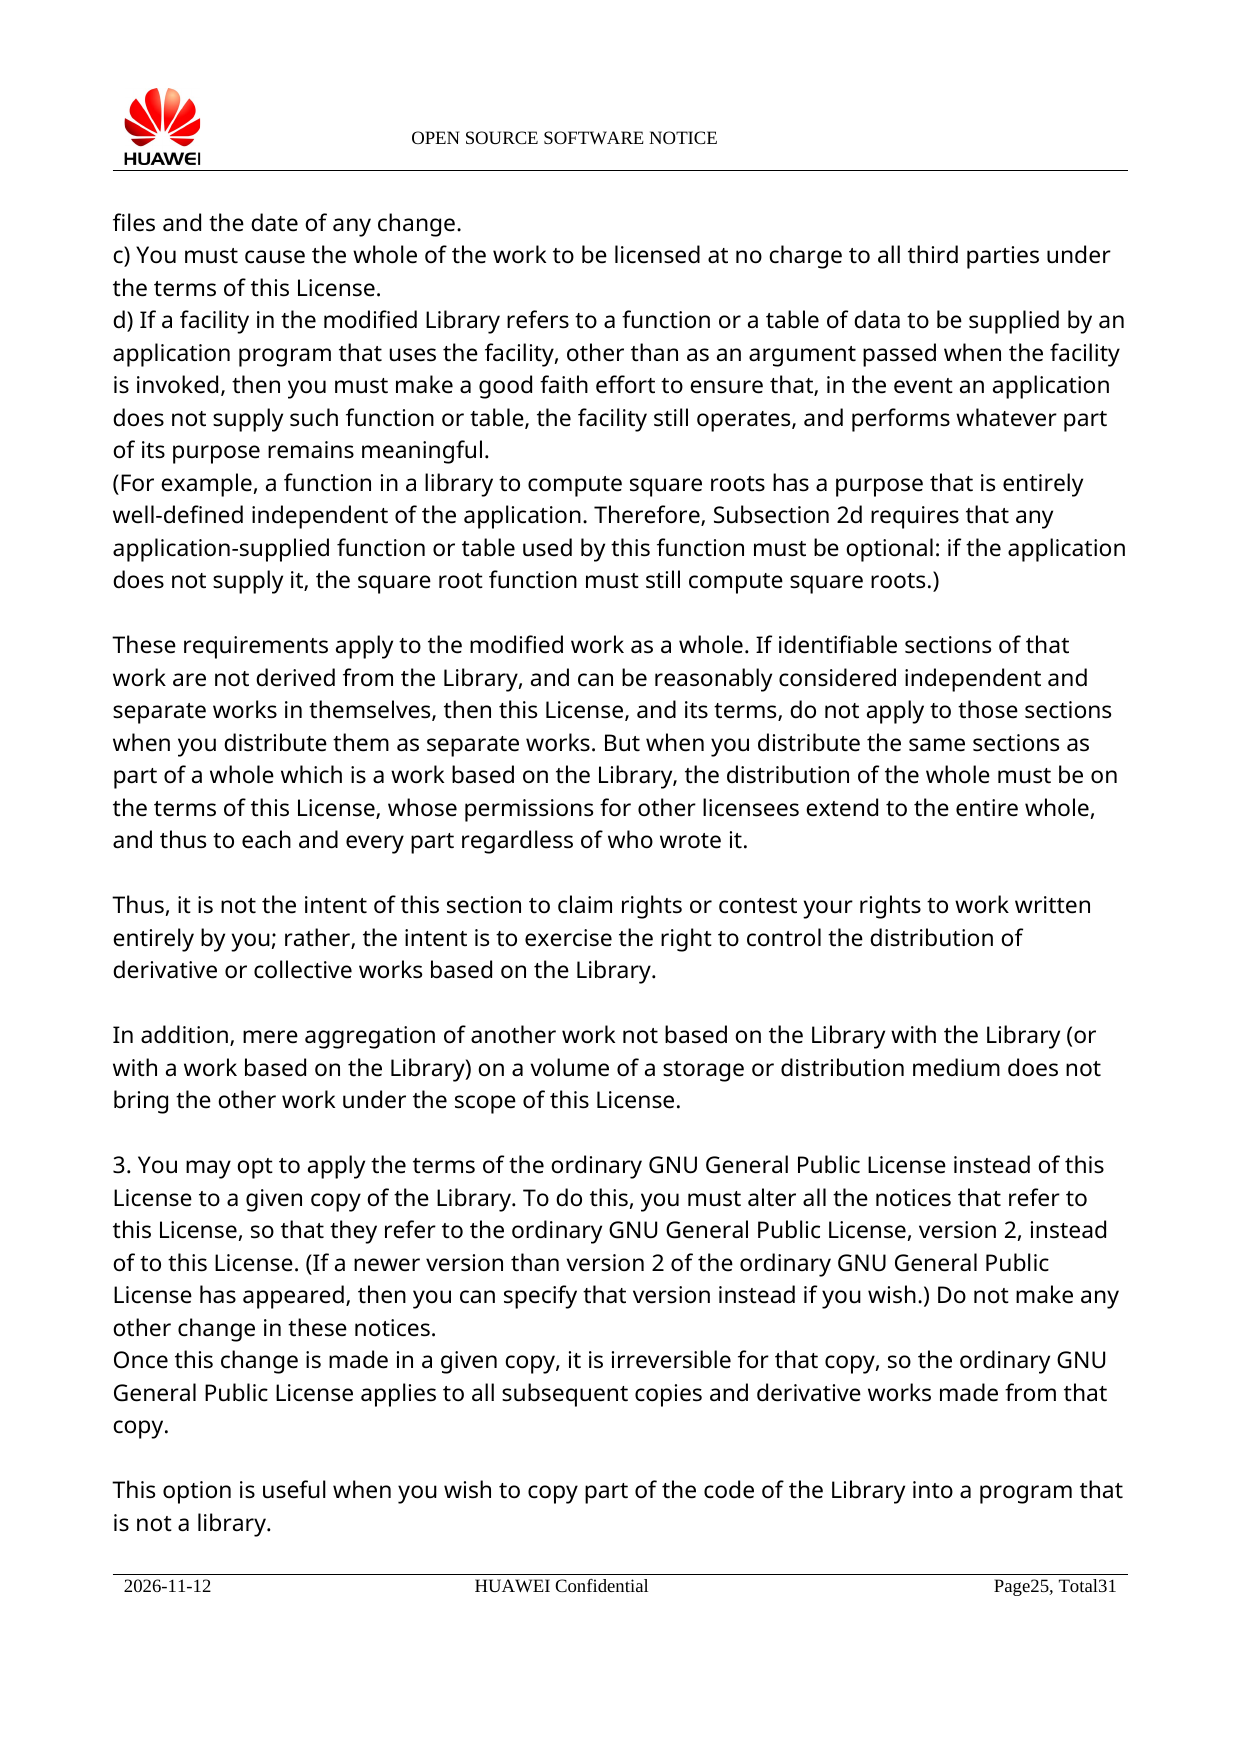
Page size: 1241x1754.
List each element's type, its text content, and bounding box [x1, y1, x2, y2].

text (For example, a function in a library to compute square roots has a purpose that is entirely well-defined independent of the application. Therefore, Subsection 2d requires that any application-supplied function or table used by this function must be optional: if the application does not supply it, the square root function must still compute square roots.) [112, 466, 1128, 596]
text These requirements apply to the modified work as a whole. If identifiable sections of that work are not derived from the Library, and can be reasonably considered independent and separate works in themselves, then this License, and its terms, do not apply to those sections when you distribute them as separate works. But when you distribute the same sections as part of a whole which is a work based on the Library, the distribution of the whole must be on the terms of this License, whose permissions for other licensees extend to the entire whole, and thus to each and every part regardless of who wrote it. [112, 629, 1128, 856]
text This option is useful when you wish to copy part of the code of the Library into a program that is not a library. [112, 1474, 1128, 1539]
text In addition, mere aggregation of another work not based on the Library with the Library (or with a work based on the Library) on a volume of a storage or distribution medium does not bring the other work under the scope of this License. [112, 1019, 1128, 1116]
picture [124, 88, 201, 165]
text b) You must cause the files modified to carry prominent notices stating that you changed the files and the date of any change. [112, 206, 1128, 239]
text 3. You may opt to apply the terms of the ordinary GNU General Public License instead of this License to a given copy of the Library. To do this, you must alter all the notices that refer to this License, so that they refer to the ordinary GNU General Public License, version 2, instead of to this License. (If a newer version than version 2 of the ordinary GNU General Public License has appeared, then you can specify that version instead if you wish.) Do not make any other change in these notices. [112, 1149, 1128, 1344]
text d) If a facility in the modified Library refers to a function or a table of data to be supplied by an application program that uses the facility, other than as an argument passed when the facility is invoked, then you must make a good faith effort to ensure that, in the event an application does not supply such function or table, the facility still operates, and performs whatever part of its purpose remains meaningful. [112, 304, 1128, 466]
text Thus, it is not the intent of this section to claim rights or contest your rights to work written entirely by you; rather, the intent is to exercise the right to control the distribution of derivative or collective works based on the Library. [112, 889, 1128, 986]
text c) You must cause the whole of the work to be licensed at no charge to all third parties under the terms of this License. [112, 239, 1128, 304]
text Once this change is made in a given copy, it is irreversible for that copy, so the ordinary GNU General Public License applies to all subsequent copies and derivative works made from that copy. [112, 1344, 1128, 1441]
